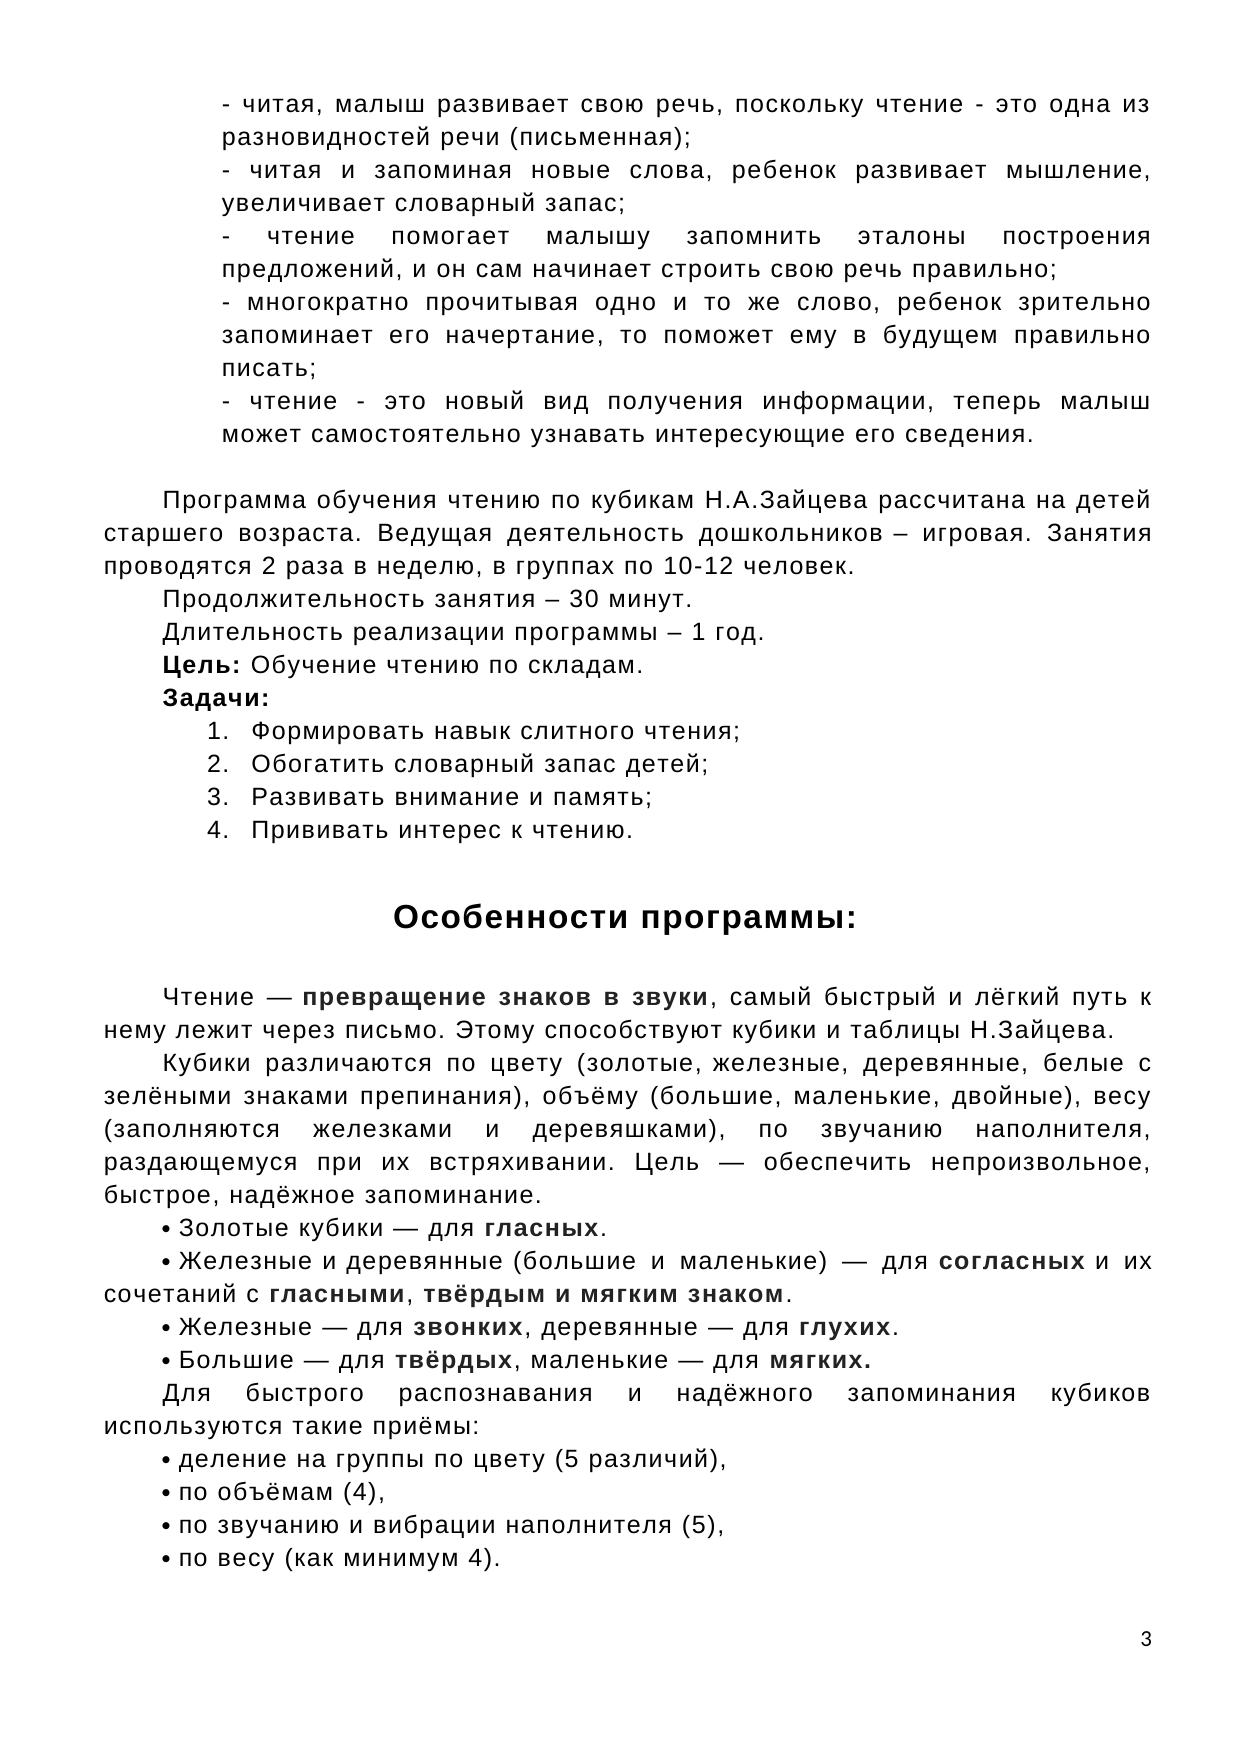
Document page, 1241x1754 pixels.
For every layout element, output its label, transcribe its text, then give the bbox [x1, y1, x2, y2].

list по весу (как минимум 4). [103, 1543, 1152, 1572]
list по звучанию и вибрации наполнителя (5), [103, 1510, 1152, 1539]
text - читая и запоминая новые слова, ребенок развивает мышление, увеличивает словарный запас; [222, 155, 1152, 216]
text Кубики различаются по цвету (золотые, железные, деревянные, белые с зелёными знаками препинания), объёму (большие, маленькие, двойные), весу (заполняются железками и деревяшками), по звучанию наполнителя, раздающемуся при их встряхивании. Цель — обеспечить непроизвольное, быстрое, надёжное запоминание. [103, 1048, 1152, 1209]
text - многократно прочитывая одно и то же слово, ребенок зрительно запоминает его начертание, то поможет ему в будущем правильно писать; [222, 287, 1152, 382]
list деление на группы по цвету (5 различий), [103, 1444, 1152, 1473]
list Формировать навык слитного чтения; [192, 716, 1152, 745]
text Чтение — прeвращeниe знакoв в звуки, самый быстрый и лёгкий путь к нему лежит через письмо. Этому способствуют кубики и таблицы Н.Зайцева. [103, 982, 1152, 1044]
list Обогатить словарный запас детей; [192, 749, 1152, 778]
text Цель: Обучение чтению по складам. [103, 650, 1152, 679]
text Особенности программы: [103, 897, 1147, 935]
list по объёмам (4), [103, 1477, 1152, 1506]
list Железные и деревянные (большие и маленькие) — для согласных и их сочетаний с гласными, твёрдым и мягким знаком. [103, 1246, 1152, 1308]
text - чтение - это новый вид получения информации, теперь малыш может самостоятельно узнавать интересующие его сведения. [222, 386, 1152, 448]
list Железные — для звонких, деревянные — для глухих. [103, 1312, 1152, 1341]
list Прививать интерес к чтению. [192, 815, 1152, 844]
text - чтение помогает малышу запомнить эталоны построения предложений, и он сам начинает строить свою речь правильно; [222, 221, 1152, 282]
text Программа обучения чтению по кубикам Н.А.Зайцева рассчитана на детей старшего возраста. Ведущая деятельность дошкольников – игровая. Занятия проводятся 2 раза в неделю, в группах по 10-12 человек. [103, 485, 1152, 580]
text Для быстрого распознавания и надёжного запоминания кубиков используются такие приёмы: [103, 1378, 1152, 1440]
text Длительность реализации программы – 1 год. [103, 617, 1152, 646]
list Развивать внимание и память; [192, 782, 1152, 811]
text Продолжительность занятия – 30 минут. [103, 584, 1152, 613]
text Задачи: [103, 683, 1152, 712]
list Золотые кубики — для гласных. [103, 1213, 1152, 1242]
text - читая, малыш развивает свою речь, поскольку чтение - это одна из разновидностей речи (письменная); [222, 89, 1152, 150]
list Большие — для твёрдых, маленькие — для мягких. [103, 1345, 1152, 1374]
